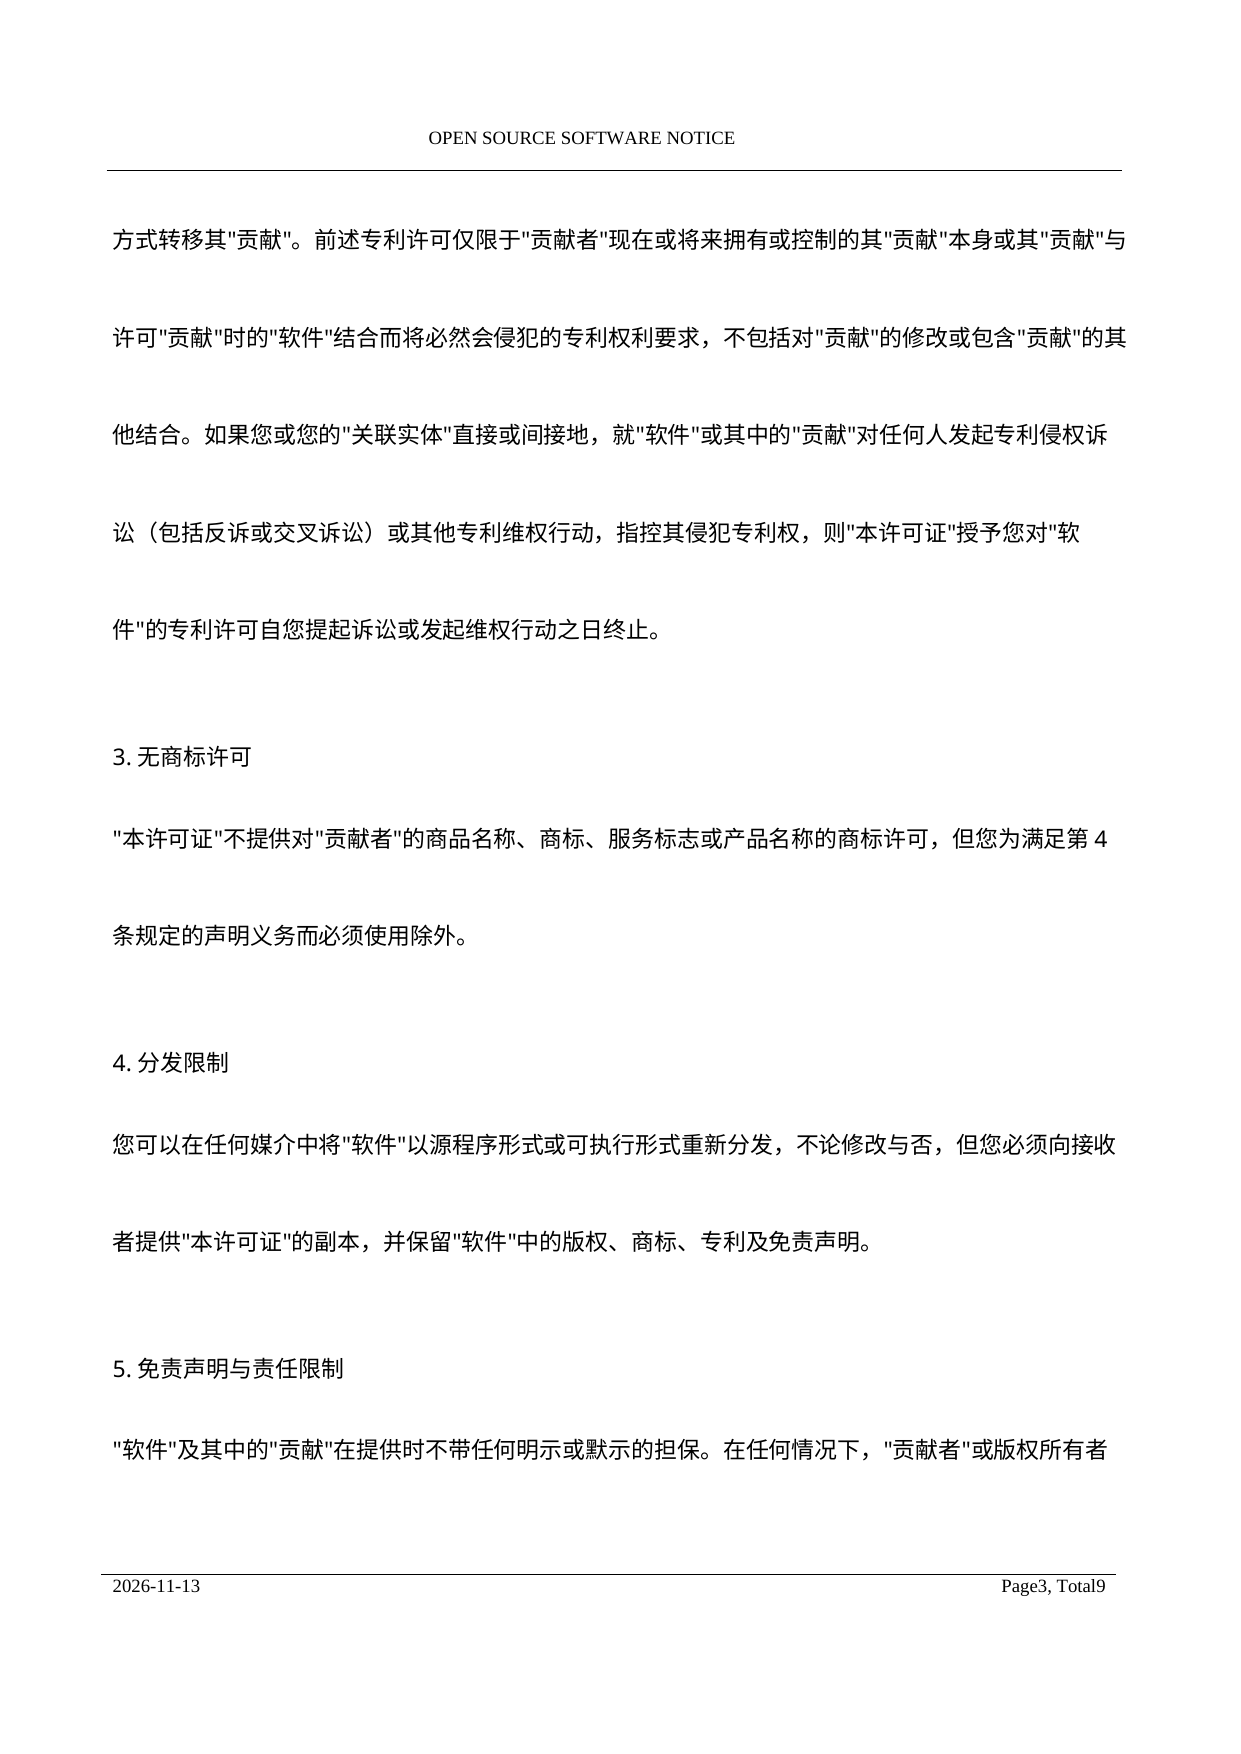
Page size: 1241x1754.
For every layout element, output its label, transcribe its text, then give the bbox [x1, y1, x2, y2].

text 5. 免责声明与责任限制 [112, 1335, 1128, 1400]
text 3. 无商标许可 [112, 723, 1128, 788]
text 4. 分发限制 [112, 1029, 1128, 1094]
text "本许可证"不提供对"贡献者"的商品名称、商标、服务标志或产品名称的商标许可，但您为满足第4条规定的声明义务而必须使用除外。 [112, 805, 1128, 967]
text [112, 1417, 1128, 1482]
text 您可以在任何媒介中将"软件"以源程序形式或可执行形式重新分发，不论修改与否，但您必须向接收者提供"本许可证"的副本，并保留"软件"中的版权、商标、专利及免责声明。 [112, 1111, 1128, 1273]
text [112, 206, 1128, 661]
